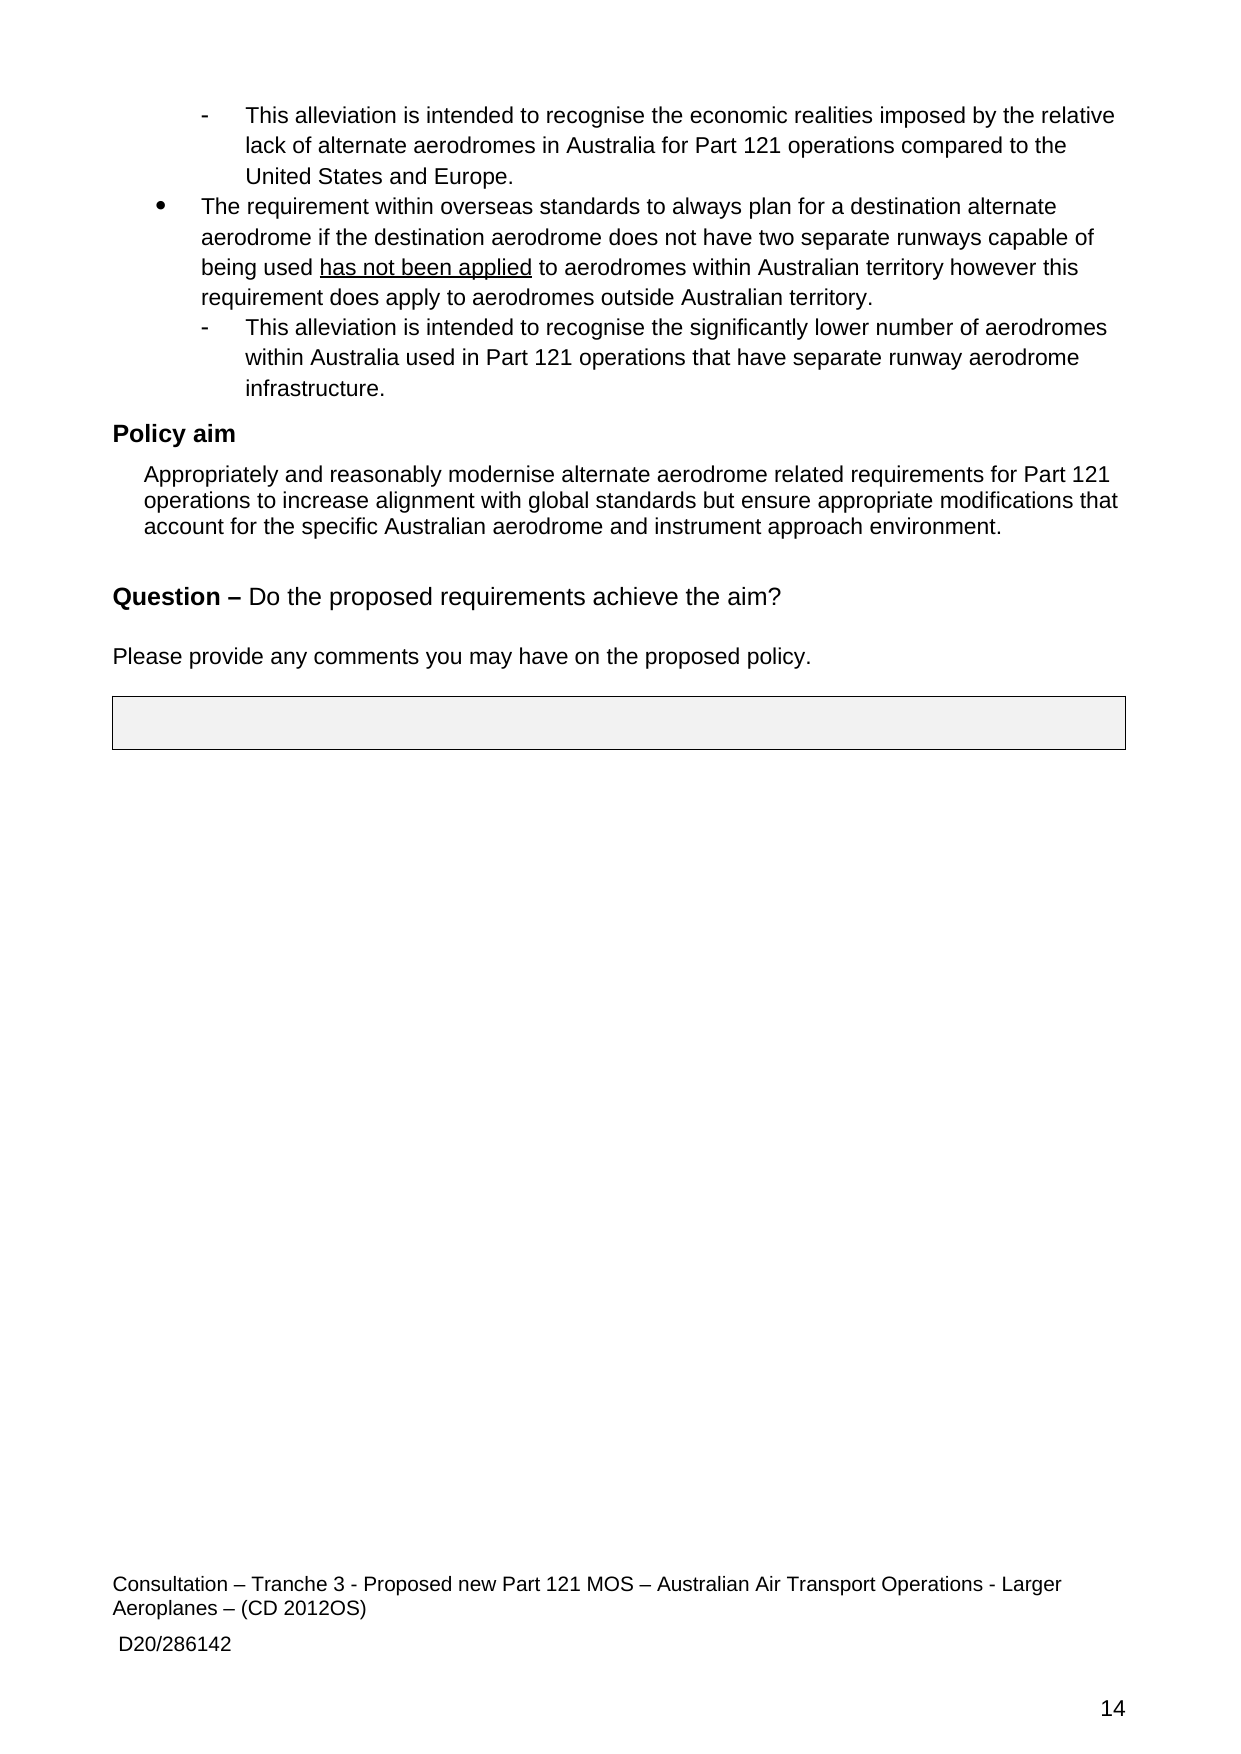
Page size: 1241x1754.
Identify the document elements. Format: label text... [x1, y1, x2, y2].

subtitle Policy aim [112, 419, 1126, 448]
list This alleviation is intended to recognise the significantly lower number of aerodromes within Australia used in Part 121 operations that have separate runway aerodrome infrastructure. [201, 314, 1126, 401]
text Appropriately and reasonably modernise alternate aerodrome related requirements for Part 121 operations to increase alignment with global standards but ensure appropriate modifications that account for the specific Australian aerodrome and instrument approach environment. [143, 461, 1126, 540]
list The requirement within overseas standards to always plan for a destination alternate aerodrome if the destination aerodrome does not have two separate runways capable of being used has not been applied to aerodromes within Australian territory however this requirement does apply to aerodromes outside Australian territory. [156, 193, 1126, 310]
text Please provide any comments you may have on the proposed policy. [112, 643, 1126, 669]
list This alleviation is intended to recognise the economic realities imposed by the relative lack of alternate aerodromes in Australia for Part 121 operations compared to the United States and Europe. [201, 102, 1126, 189]
subtitle Question – Do the proposed requirements achieve the aim? [112, 582, 1126, 610]
table_header [113, 697, 1125, 749]
